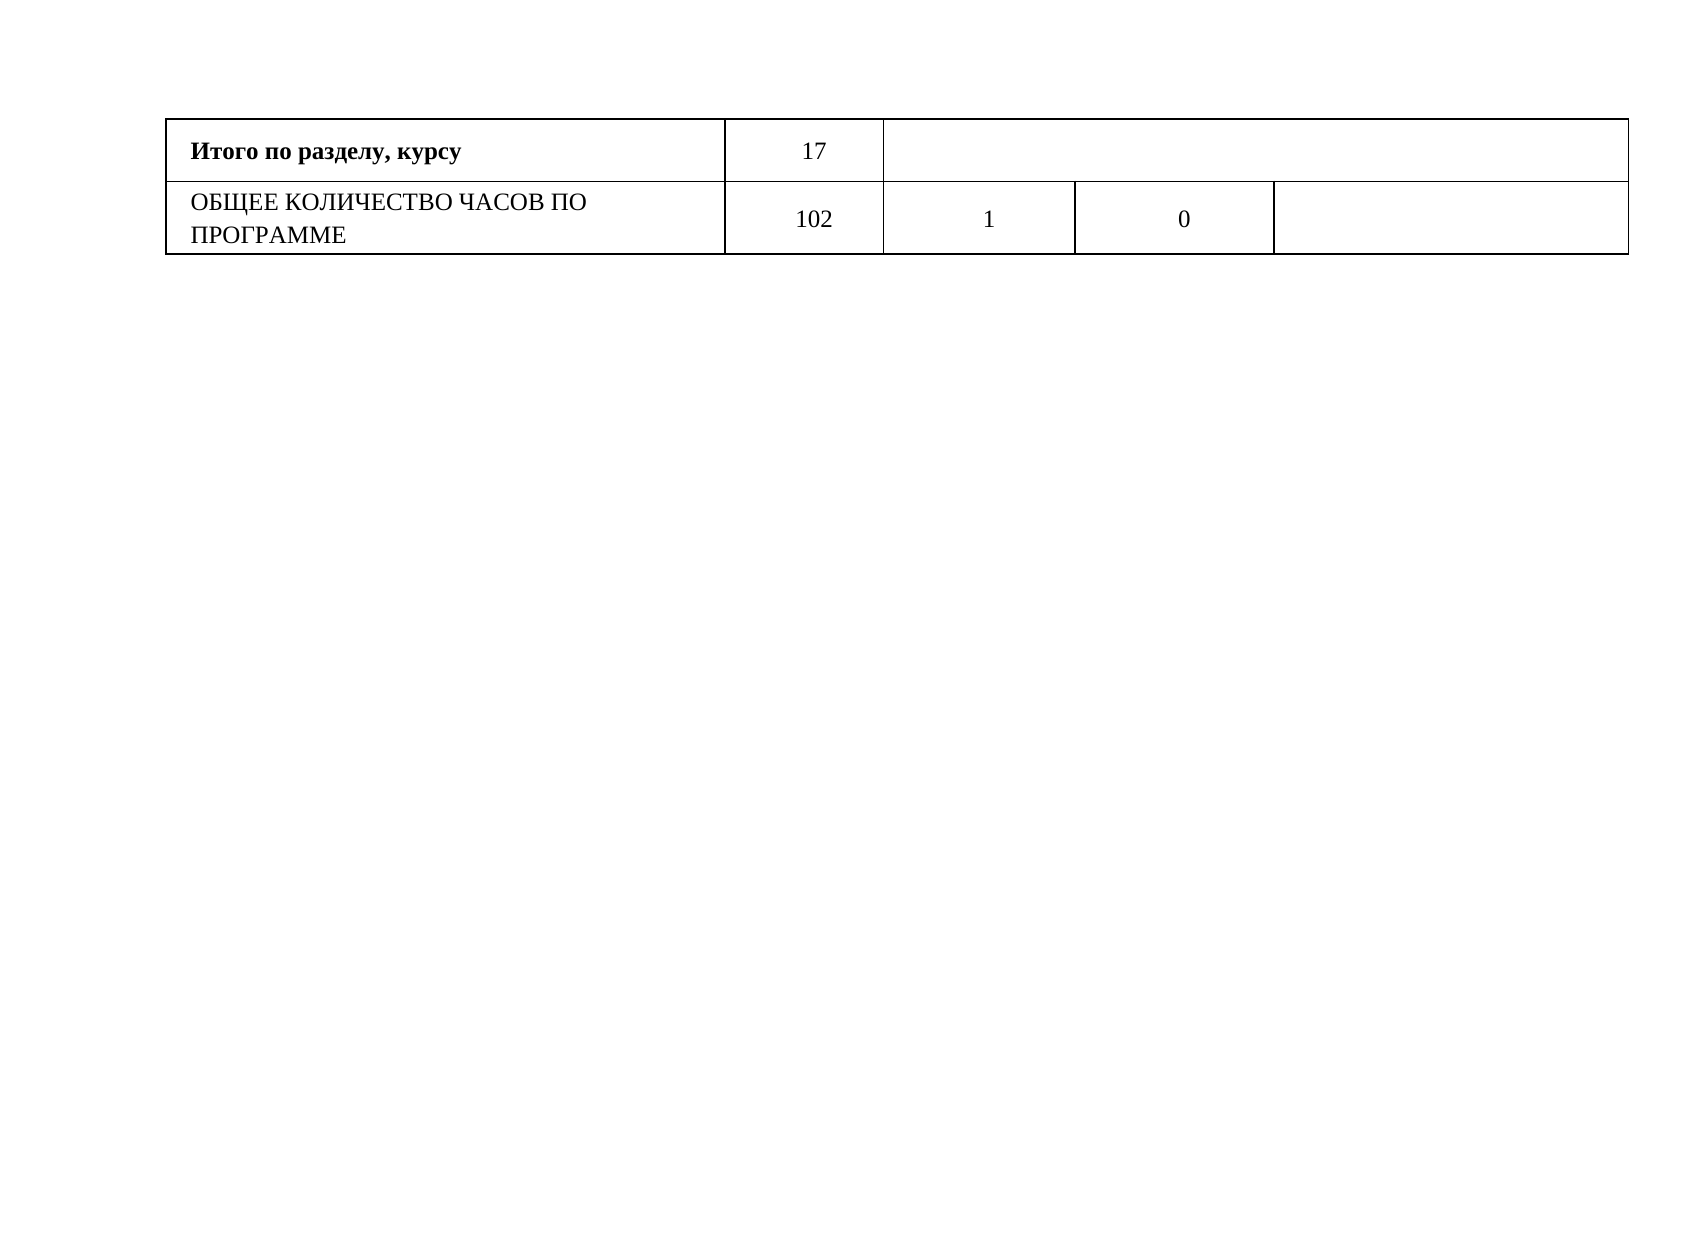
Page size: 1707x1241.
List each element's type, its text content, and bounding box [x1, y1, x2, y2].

table_cell 1 [884, 182, 1074, 253]
table_cell ОБЩЕЕ КОЛИЧЕСТВО ЧАСОВ ПО ПРОГРАММЕ [167, 182, 724, 253]
table_cell 17 [726, 120, 883, 181]
table_cell 0 [1076, 182, 1273, 253]
table_cell [1275, 182, 1628, 253]
table_cell 102 [726, 182, 883, 253]
table_cell [884, 120, 1628, 181]
table_cell Итого по разделу, курсу [167, 120, 724, 181]
